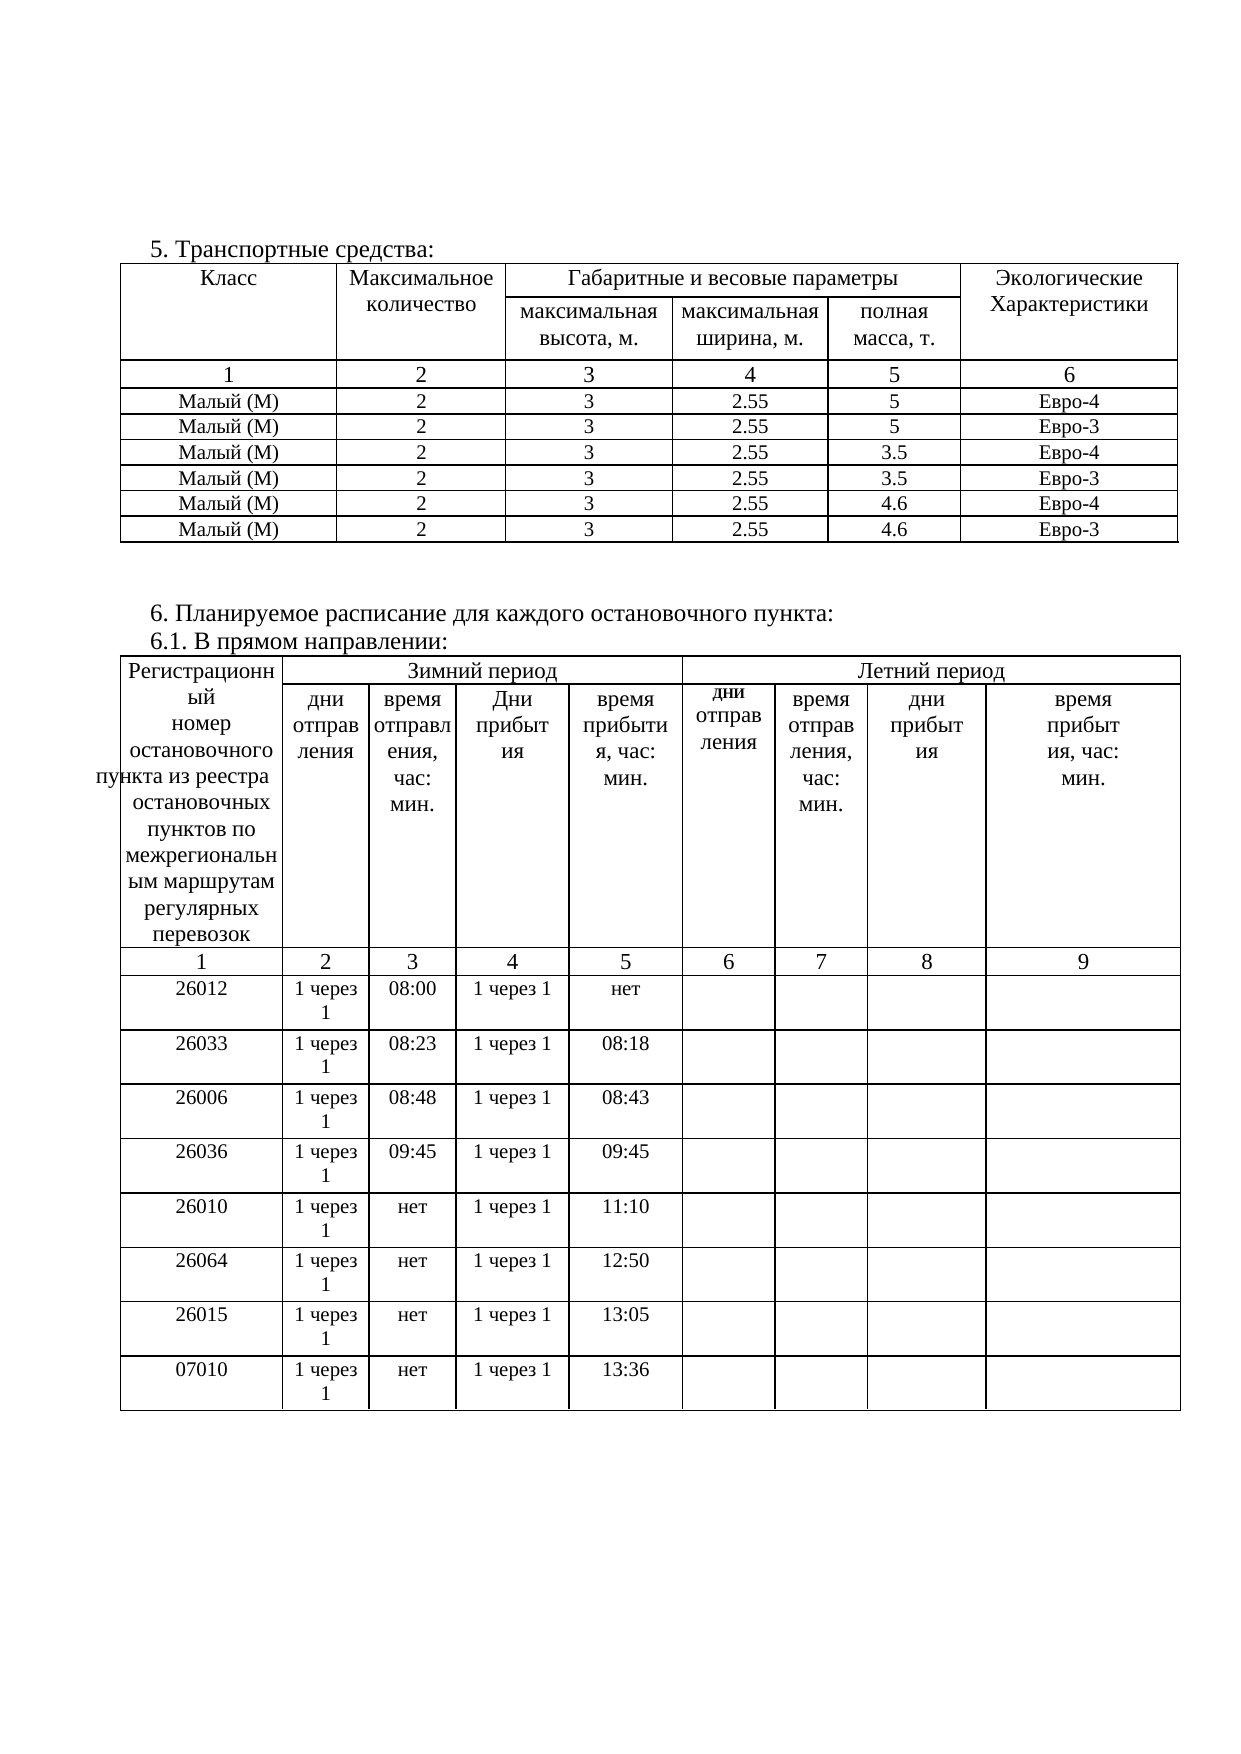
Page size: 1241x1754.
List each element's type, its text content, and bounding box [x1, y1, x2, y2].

table_header Класс [121, 264, 336, 359]
table_cell 09:45 [570, 1139, 682, 1192]
table_cell Малый (М) [121, 466, 336, 490]
table_cell 1 [121, 948, 282, 974]
table_cell Евро-3 [961, 517, 1177, 541]
table_cell нет [370, 1194, 455, 1246]
table_cell нет [370, 1302, 455, 1355]
table_cell 1 через 1 [457, 1357, 568, 1409]
table_cell ДНИ отправ ления [683, 685, 774, 947]
table_cell Малый (М) [121, 517, 336, 541]
table_cell 1 через 1 [457, 1031, 568, 1083]
table_cell [868, 1085, 985, 1138]
table_cell 9 [987, 948, 1180, 974]
table_cell 3.5 [829, 466, 960, 490]
table_cell [987, 976, 1180, 1029]
table_cell [683, 1194, 774, 1246]
table_cell 1 через 1 [283, 1357, 368, 1409]
table_cell 1 через 1 [457, 1085, 568, 1138]
table_cell 08:18 [570, 1031, 682, 1083]
table_cell 2 [337, 491, 505, 515]
table_cell нет [570, 976, 682, 1029]
table_cell [868, 1357, 985, 1409]
table_cell полная масса, т. [829, 298, 960, 359]
table_cell [683, 976, 774, 1029]
table_header Зимний период [283, 657, 682, 683]
table_header Максимальное количество [337, 264, 505, 359]
table_cell 26012 [121, 976, 282, 1029]
table_cell 5 [829, 389, 960, 413]
table_cell Евро-4 [961, 389, 1177, 413]
table_cell 1 через 1 [283, 1302, 368, 1355]
table_cell 2.55 [673, 491, 827, 515]
table_cell 1 через 1 [457, 1248, 568, 1301]
table_cell [868, 1031, 985, 1083]
table_cell 09:45 [370, 1139, 455, 1192]
table_cell 1 [121, 361, 336, 387]
table_cell 1 через 1 [283, 1139, 368, 1192]
table_cell [987, 1248, 1180, 1301]
table_cell 7 [776, 948, 867, 974]
table_cell 3.5 [829, 440, 960, 464]
table_cell Евро-3 [961, 415, 1177, 438]
table_cell 3 [506, 466, 672, 490]
table_cell 5 [570, 948, 682, 974]
table_cell Евро-4 [961, 491, 1177, 515]
table_cell нет [370, 1357, 455, 1409]
table_cell [987, 1031, 1180, 1083]
table_cell 26010 [121, 1194, 282, 1246]
table_cell 12:50 [570, 1248, 682, 1301]
table_cell Малый (М) [121, 440, 336, 464]
text 5. Транспортные средства: [150, 234, 1090, 263]
table_cell [987, 1357, 1180, 1409]
table_cell 3 [506, 415, 672, 438]
table_cell 1 через 1 [283, 1194, 368, 1246]
table_cell [868, 1139, 985, 1192]
table_cell время прибыти я, час: мин. [570, 685, 682, 947]
table_cell [683, 1139, 774, 1192]
table_cell 2 [337, 517, 505, 541]
table_cell 1 через 1 [457, 1194, 568, 1246]
table_cell 26064 [121, 1248, 282, 1301]
table_cell 1 через 1 [283, 976, 368, 1029]
table_cell 4.6 [829, 491, 960, 515]
table_cell 2.55 [673, 517, 827, 541]
table_cell Евро-4 [961, 440, 1177, 464]
table_cell 2.55 [673, 466, 827, 490]
table_cell Малый (М) [121, 389, 336, 413]
table_cell нет [370, 1248, 455, 1301]
table_cell 2.55 [673, 440, 827, 464]
table_cell 1 через 1 [283, 1031, 368, 1083]
table_cell [776, 1357, 867, 1409]
table_cell 08:48 [370, 1085, 455, 1138]
table_cell время отправл ения, час: мин. [370, 685, 455, 947]
table_cell [868, 1194, 985, 1246]
table_cell [868, 1248, 985, 1301]
table_header Габаритные и весовые параметры [506, 264, 960, 296]
table_cell время отправ ления, час: мин. [776, 685, 867, 947]
table_cell 08:23 [370, 1031, 455, 1083]
table_cell [683, 1248, 774, 1301]
table_cell 26006 [121, 1085, 282, 1138]
table_cell [987, 1139, 1180, 1192]
table_cell Малый (М) [121, 491, 336, 515]
table_cell [683, 1085, 774, 1138]
table_cell [776, 1085, 867, 1138]
table_cell 5 [829, 415, 960, 438]
table_cell 08:43 [570, 1085, 682, 1138]
table_cell [868, 976, 985, 1029]
table_cell время прибыт ия, час: мин. [987, 685, 1180, 947]
table_cell 2 [337, 415, 505, 438]
text 6.1. В прямом направлении: [150, 626, 1090, 655]
table_cell [776, 1194, 867, 1246]
table_cell 2 [337, 466, 505, 490]
table_cell Малый (М) [121, 415, 336, 438]
table_cell [987, 1302, 1180, 1355]
table_cell [987, 1194, 1180, 1246]
table_cell 6 [683, 948, 774, 974]
table_cell 4 [457, 948, 568, 974]
table_cell [683, 1302, 774, 1355]
table_cell [683, 1357, 774, 1409]
table_cell 13:36 [570, 1357, 682, 1409]
table_cell максимальная высота, м. [506, 298, 672, 359]
table_cell [776, 1302, 867, 1355]
table_cell 6 [961, 361, 1177, 387]
table_cell Дни прибыт ия [457, 685, 568, 947]
table_cell 1 через 1 [457, 1139, 568, 1192]
table_cell 8 [868, 948, 985, 974]
table_header Регистрационный номер остановочного пункта из реестра остановочных пунктов по межрегиональным маршрутам регулярных перевозок [121, 657, 282, 947]
table_cell 2 [337, 389, 505, 413]
table_header Экологические Характеристики [961, 264, 1177, 359]
table_cell 08:00 [370, 976, 455, 1029]
table_cell [868, 1302, 985, 1355]
table_cell Евро-3 [961, 466, 1177, 490]
table_cell дни прибыт ия [868, 685, 985, 947]
table_cell 3 [506, 389, 672, 413]
table_cell 3 [506, 491, 672, 515]
table_cell 26033 [121, 1031, 282, 1083]
table_cell 13:05 [570, 1302, 682, 1355]
table_cell 2 [337, 361, 505, 387]
table_cell 11:10 [570, 1194, 682, 1246]
table_cell 3 [370, 948, 455, 974]
table_cell 5 [829, 361, 960, 387]
table_cell [776, 1139, 867, 1192]
table_cell 2.55 [673, 415, 827, 438]
table_cell 1 через 1 [283, 1085, 368, 1138]
table_cell [987, 1085, 1180, 1138]
table_cell 3 [506, 440, 672, 464]
table_cell максимальная ширина, м. [673, 298, 827, 359]
table_cell [683, 1031, 774, 1083]
table_cell 2 [337, 440, 505, 464]
table_cell 1 через 1 [457, 976, 568, 1029]
table_cell 2.55 [673, 389, 827, 413]
table_cell 07010 [121, 1357, 282, 1409]
table_cell 26015 [121, 1302, 282, 1355]
table_cell 4 [673, 361, 827, 387]
table_cell [776, 1248, 867, 1301]
table_cell дни отправ ления [283, 685, 368, 947]
table_cell 2 [283, 948, 368, 974]
table_cell [776, 1031, 867, 1083]
table_cell 1 через 1 [283, 1248, 368, 1301]
table_cell [776, 976, 867, 1029]
table_cell 3 [506, 517, 672, 541]
table_header Летний период [683, 657, 1180, 683]
table_cell 3 [506, 361, 672, 387]
table_cell 4.6 [829, 517, 960, 541]
table_cell 1 через 1 [457, 1302, 568, 1355]
table_cell 26036 [121, 1139, 282, 1192]
text 6. Планируемое расписание для каждого остановочного пункта: [150, 598, 1090, 626]
